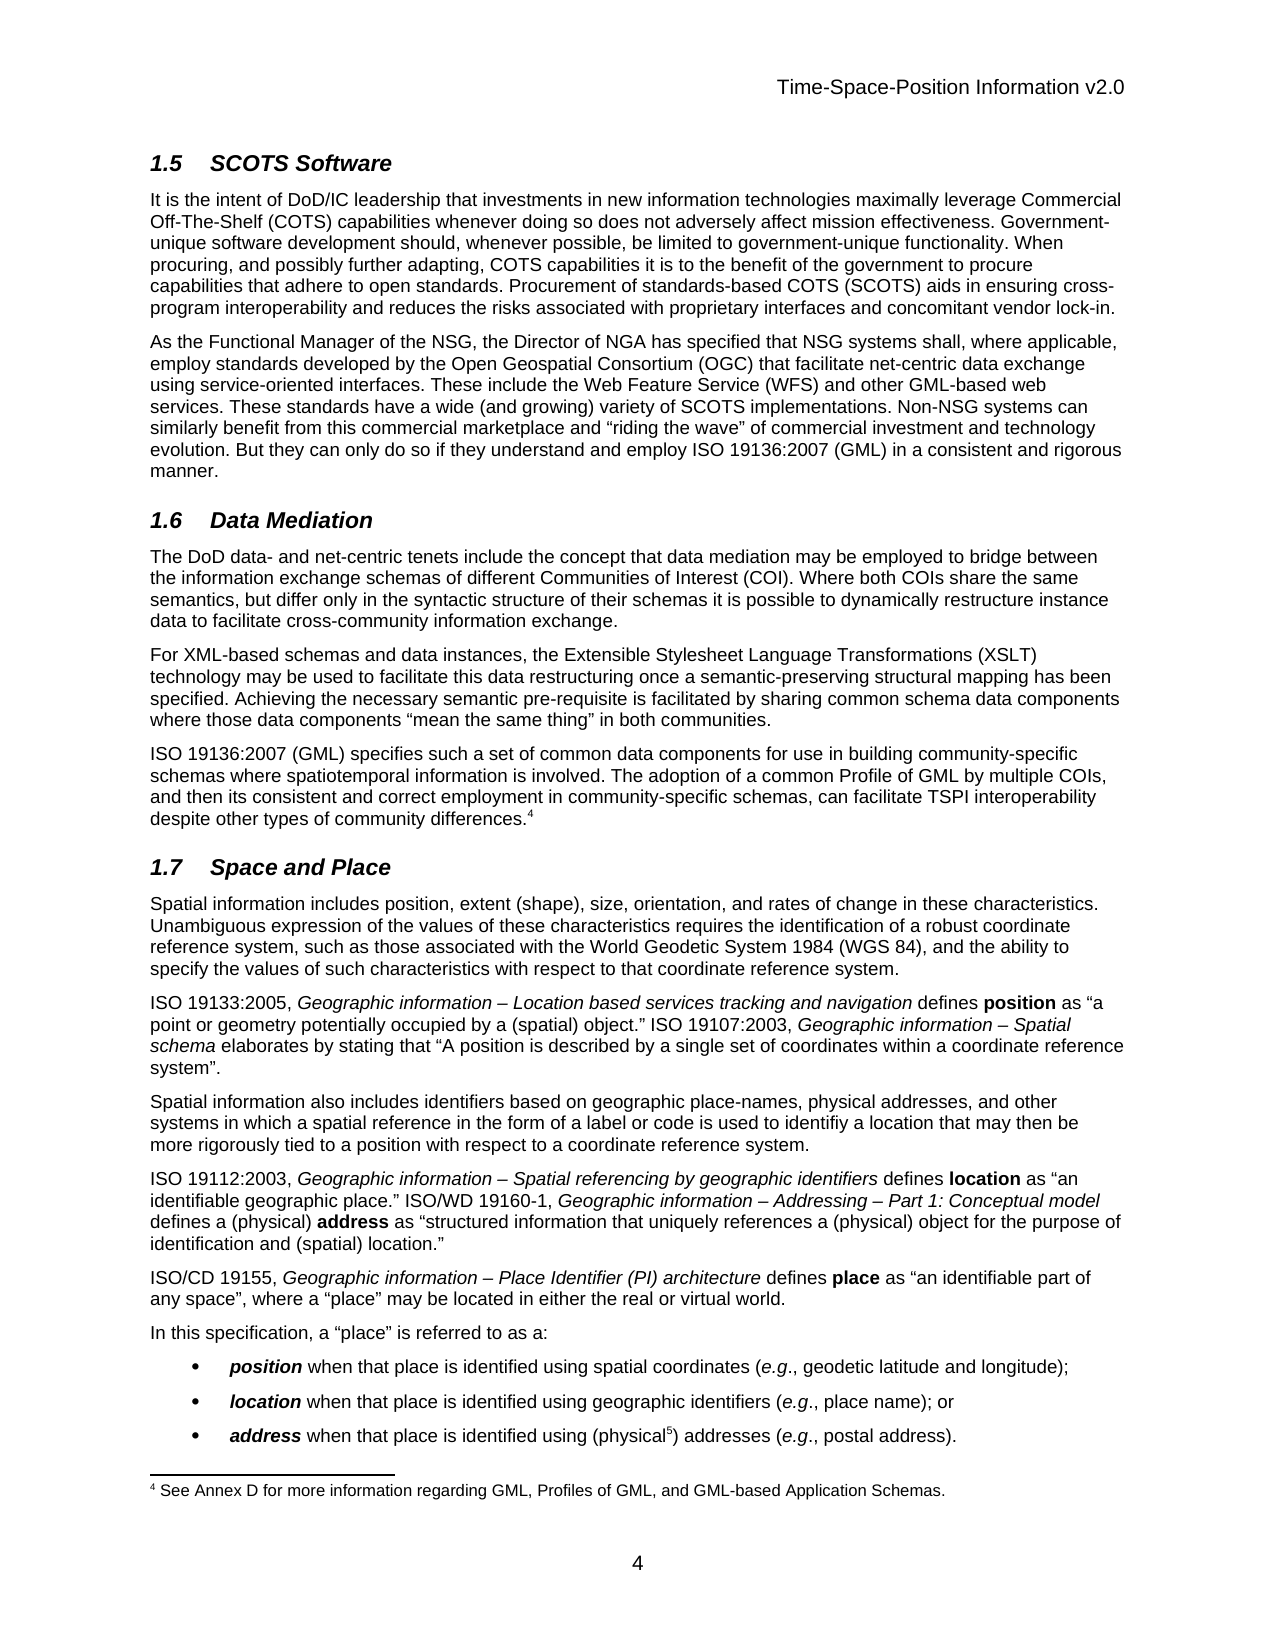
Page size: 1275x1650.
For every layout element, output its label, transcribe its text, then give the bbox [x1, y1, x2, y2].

list location when that place is identified using geographic identifiers (e.g., place name); or [192, 1390, 1125, 1412]
subtitle Space and Place [150, 854, 1125, 881]
text ISO 19133:2005, Geographic information – Location based services tracking and navigation defines position as “a point or geometry potentially occupied by a (spatial) object.” ISO 19107:2003, Geographic information – Spatial schema elaborates by stating that “A position is described by a single set of coordinates within a coordinate reference system”. [150, 992, 1125, 1078]
text In this specification, a “place” is referred to as a: [150, 1322, 1125, 1344]
text ISO 19112:2003, Geographic information – Spatial referencing by geographic identifiers defines location as “an identifiable geographic place.” ISO/WD 19160-1, Geographic information – Addressing – Part 1: Conceptual model defines a (physical) address as “structured information that uniquely references a (physical) object for the purpose of identification and (spatial) location.” [150, 1168, 1125, 1254]
text It is the intent of DoD/IC leadership that investments in new information technologies maximally leverage Commercial Off-The-Shelf (COTS) capabilities whenever doing so does not adversely affect mission effectiveness. Government-unique software development should, whenever possible, be limited to government-unique functionality. When procuring, and possibly further adapting, COTS capabilities it is to the benefit of the government to procure capabilities that adhere to open standards. Procurement of standards-based COTS (SCOTS) aids in ensuring cross-program interoperability and reduces the risks associated with proprietary interfaces and concomitant vendor lock-in. [150, 189, 1125, 318]
text For XML-based schemas and data instances, the Extensible Stylesheet Language Transformations (XSLT) technology may be used to facilitate this data restructuring once a semantic-preserving structural mapping has been specified. Achieving the necessary semantic pre-requisite is facilitated by sharing common schema data components where those data components “mean the same thing” in both communities. [150, 644, 1125, 731]
text ISO 19136:2007 (GML) specifies such a set of common data components for use in building community-specific schemas where spatiotemporal information is involved. The adoption of a common Profile of GML by multiple COIs, and then its consistent and correct employment in community-specific schemas, can facilitate TSPI interoperability despite other types of community differences. [150, 743, 1125, 829]
text As the Functional Manager of the NSG, the Director of NGA has specified that NSG systems shall, where applicable, employ standards developed by the Open Geospatial Consortium (OGC) that facilitate net-centric data exchange using service-oriented interfaces. These include the Web Feature Service (WFS) and other GML-based web services. These standards have a wide (and growing) variety of SCOTS implementations. Non-NSG systems can similarly benefit from this commercial marketplace and “riding the wave” of commercial investment and technology evolution. But they can only do so if they understand and employ ISO 19136:2007 (GML) in a consistent and rigorous manner. [150, 331, 1125, 482]
list position when that place is identified using spatial coordinates (e.g., geodetic latitude and longitude); [192, 1356, 1125, 1378]
text Spatial information also includes identifiers based on geographic place-names, physical addresses, and other systems in which a spatial reference in the form of a label or code is used to identifiy a location that may then be more rigorously tied to a position with respect to a coordinate reference system. [150, 1091, 1125, 1155]
subtitle SCOTS Software [150, 150, 1125, 176]
subtitle Data Mediation [150, 507, 1125, 533]
text The DoD data- and net-centric tenets include the concept that data mediation may be employed to bridge between the information exchange schemas of different Communities of Interest (COI). Where both COIs share the same semantics, but differ only in the syntactic structure of their schemas it is possible to dynamically restructure instance data to facilitate cross-community information exchange. [150, 546, 1125, 632]
text Spatial information includes position, extent (shape), size, orientation, and rates of change in these characteristics. Unambiguous expression of the values of these characteristics requires the identification of a robust coordinate reference system, such as those associated with the World Geodetic System 1984 (WGS 84), and the ability to specify the values of such characteristics with respect to that coordinate reference system. [150, 893, 1125, 979]
text ISO/CD 19155, Geographic information – Place Identifier (PI) architecture defines place as “an identifiable part of any space”, where a “place” may be located in either the real or virtual world. [150, 1267, 1125, 1310]
list address when that place is identified using (physical) addresses (e.g., postal address). [192, 1424, 1125, 1446]
